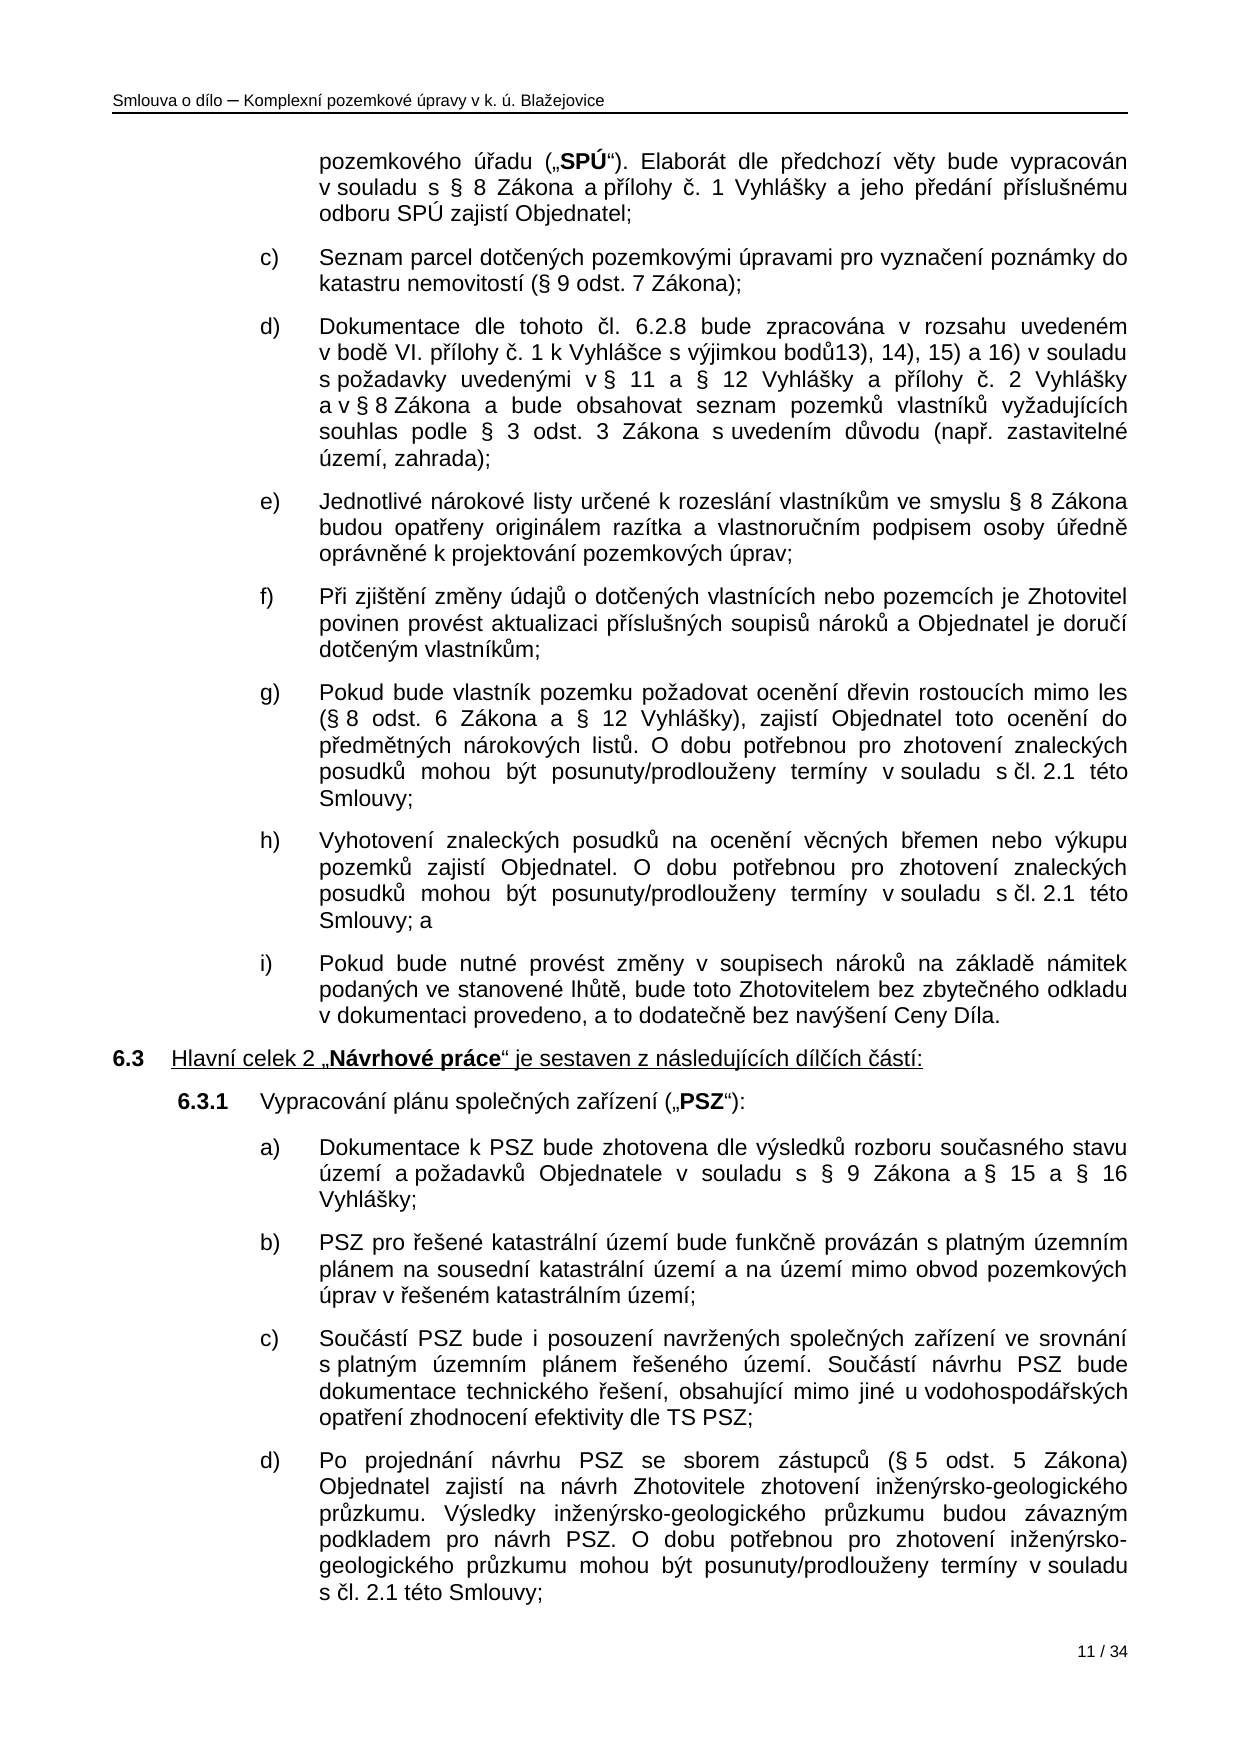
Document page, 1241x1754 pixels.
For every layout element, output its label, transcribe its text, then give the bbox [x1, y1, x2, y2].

list Pokud bude vlastník pozemku požadovat ocenění dřevin rostoucích mimo les (§ 8 odst. 6 Zákona a § 12 Vyhlášky), zajistí Objednatel toto ocenění do předmětných nárokových listů. O dobu potřebnou pro zhotovení znaleckých posudků mohou být posunuty/prodlouženy termíny v souladu s čl. 2.1 této Smlouvy; [260, 679, 1128, 811]
list Vyhotovení znaleckých posudků na ocenění věcných břemen nebo výkupu pozemků zajistí Objednatel. O dobu potřebnou pro zhotovení znaleckých posudků mohou být posunuty/prodlouženy termíny v souladu s čl. 2.1 této Smlouvy; a [260, 827, 1128, 933]
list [260, 148, 1128, 227]
list PSZ pro řešené katastrální území bude funkčně provázán s platným územním plánem na sousední katastrální území a na území mimo obvod pozemkových úprav v řešeném katastrálním území; [260, 1229, 1128, 1308]
text Vypracování plánu společných zařízení („PSZ“): [177, 1088, 1128, 1115]
list Součástí PSZ bude i posouzení navržených společných zařízení ve srovnání s platným územním plánem řešeného území. Součástí návrhu PSZ bude dokumentace technického řešení, obsahující mimo jiné u vodohospodářských opatření zhodnocení efektivity dle TS PSZ; [260, 1325, 1128, 1430]
list Dokumentace dle tohoto čl. 6.2.8 bude zpracována v rozsahu uvedeném v bodě VI. přílohy č. 1 k Vyhlášce s výjimkou bodů13), 14), 15) a 16) v souladu s požadavky uvedenými v § 11 a § 12 Vyhlášky a přílohy č. 2 Vyhlášky a v § 8 Zákona a bude obsahovat seznam pozemků vlastníků vyžadujících souhlas podle § 3 odst. 3 Zákona s uvedením důvodu (např. zastavitelné území, zahrada); [260, 313, 1128, 471]
list Pokud bude nutné provést změny v soupisech nároků na základě námitek podaných ve stanovené lhůtě, bude toto Zhotovitelem bez zbytečného odkladu v dokumentaci provedeno, a to dodatečně bez navýšení Ceny Díla. [260, 949, 1128, 1029]
list Dokumentace k PSZ bude zhotovena dle výsledků rozboru současného stavu území a požadavků Objednatele v souladu s § 9 Zákona a § 15 a § 16 Vyhlášky; [260, 1133, 1128, 1212]
list Jednotlivé nárokové listy určené k rozeslání vlastníkům ve smyslu § 8 Zákona budou opatřeny originálem razítka a vlastnoručním podpisem osoby úředně oprávněné k projektování pozemkových úprav; [260, 488, 1128, 567]
list Po projednání návrhu PSZ se sborem zástupců (§ 5 odst. 5 Zákona) Objednatel zajistí na návrh Zhotovitele zhotovení inženýrsko-geologického průzkumu. Výsledky inženýrsko-geologického průzkumu budou závazným podkladem pro návrh PSZ. O dobu potřebnou pro zhotovení inženýrsko-geologického průzkumu mohou být posunuty/prodlouženy termíny v souladu s čl. 2.1 této Smlouvy; [260, 1447, 1128, 1605]
text Hlavní celek 2 „Návrhové práce“ je sestaven z následujících dílčích částí: [112, 1045, 1128, 1072]
list Seznam parcel dotčených pozemkovými úpravami pro vyznačení poznámky do katastru nemovitostí (§ 9 odst. 7 Zákona); [260, 243, 1128, 296]
list Při zjištění změny údajů o dotčených vlastnících nebo pozemcích je Zhotovitel povinen provést aktualizaci příslušných soupisů nároků a Objednatel je doručí dotčeným vlastníkům; [260, 583, 1128, 662]
